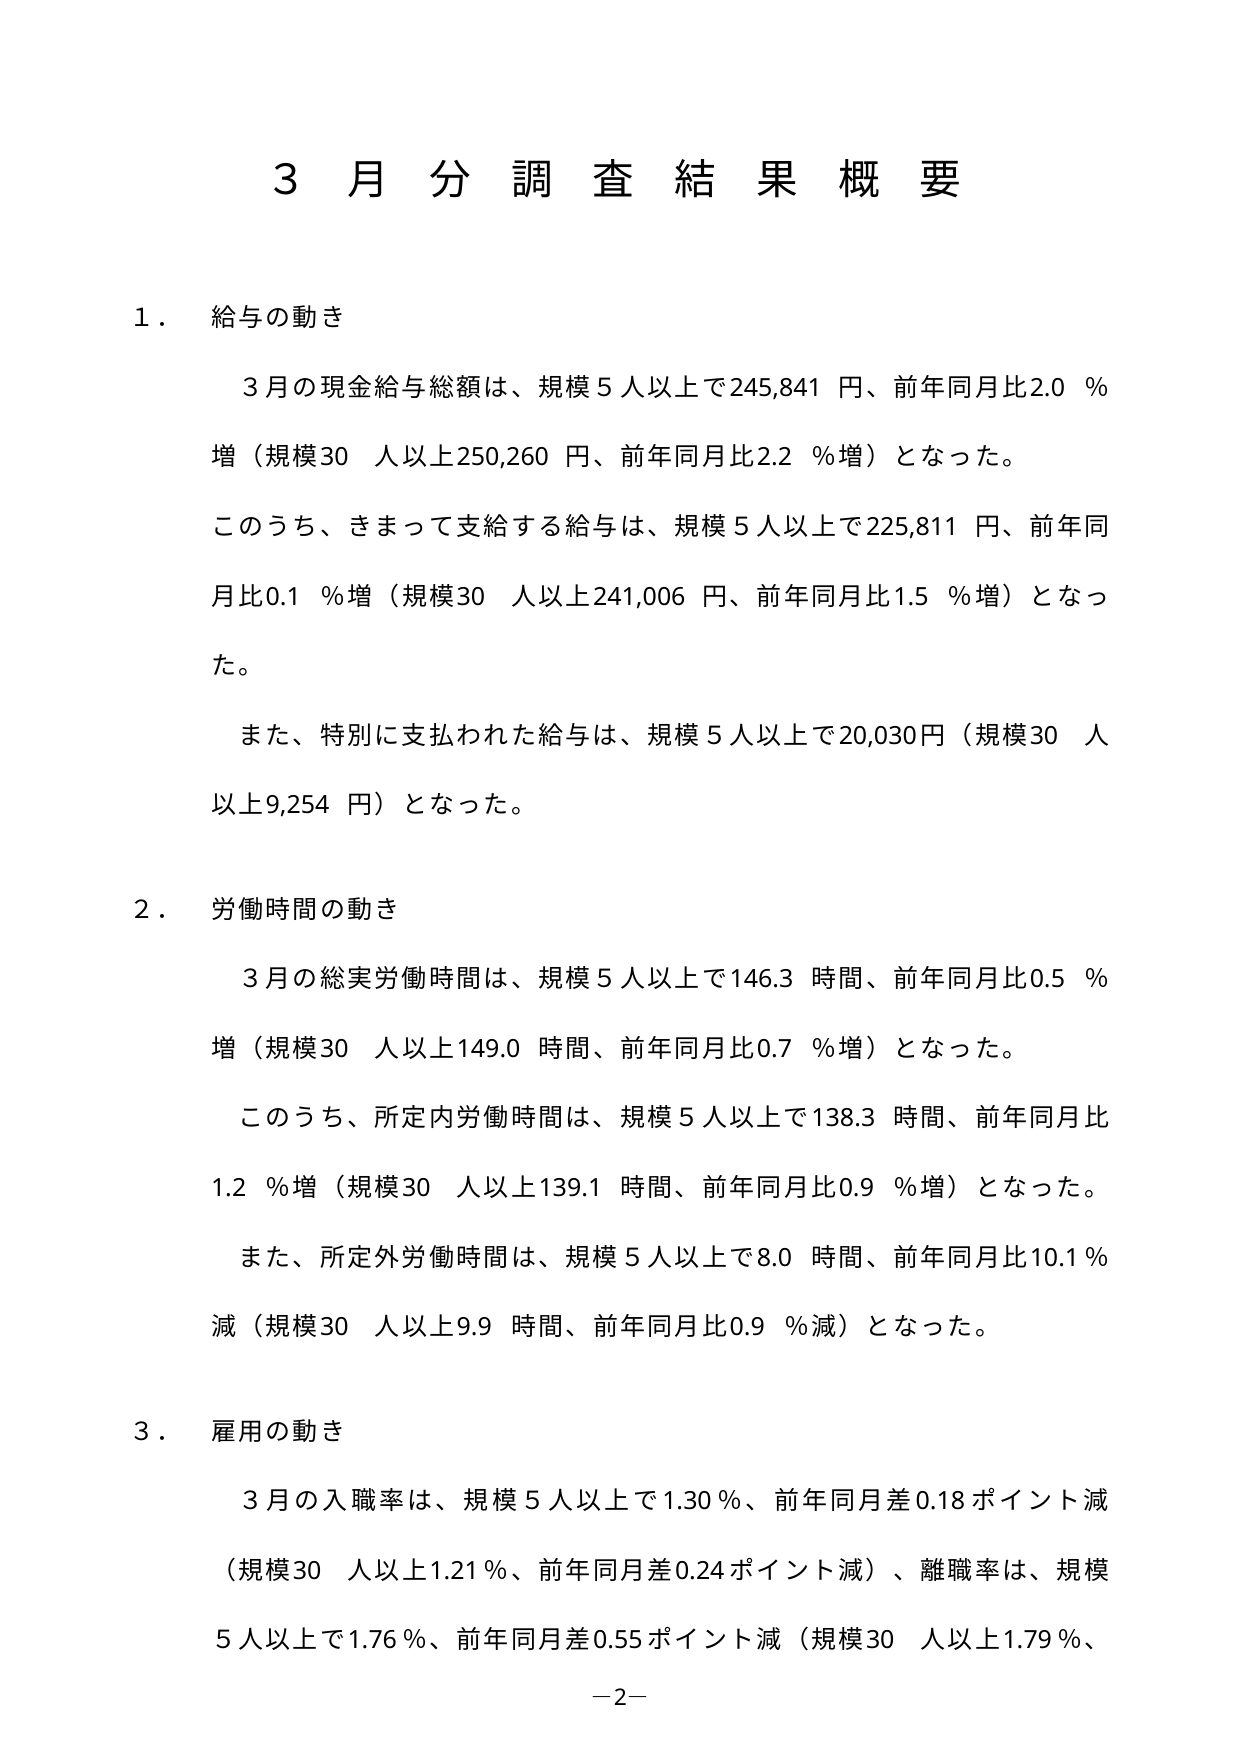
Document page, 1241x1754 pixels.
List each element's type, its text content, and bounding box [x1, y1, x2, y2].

list 給与の動き [129, 281, 1111, 351]
text ３ 月 分 調 査 結 果 概 要 [129, 142, 1111, 211]
text ３月の総実労働時間は、規模５人以上で146.3時間、前年同月比0.5％増（規模30人以上149.0時間、前年同月比0.7％増）となった。 [184, 942, 1111, 1081]
list 労働時間の動き [129, 872, 1111, 942]
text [184, 1464, 1111, 1673]
text また、特別に支払われた給与は、規模５人以上で20,030円（規模30人以上9,254円）となった。 [184, 698, 1111, 838]
text このうち、所定内労働時間は、規模５人以上で138.3時間、前年同月比1.2％増（規模30人以上139.1時間、前年同月比0.9％増）となった。 [184, 1081, 1111, 1220]
text ３月の現金給与総額は、規模５人以上で245,841円、前年同月比2.0％増（規模30人以上250,260円、前年同月比2.2％増）となった。 [184, 351, 1111, 490]
text このうち、きまって支給する給与は、規模５人以上で225,811円、前年同月比0.1％増（規模30人以上241,006円、前年同月比1.5％増）となった。 [184, 490, 1111, 698]
list 雇用の動き [129, 1394, 1111, 1464]
text また、所定外労働時間は、規模５人以上で8.0時間、前年同月比10.1％減（規模30人以上9.9時間、前年同月比0.9％減）となった。 [184, 1220, 1111, 1359]
